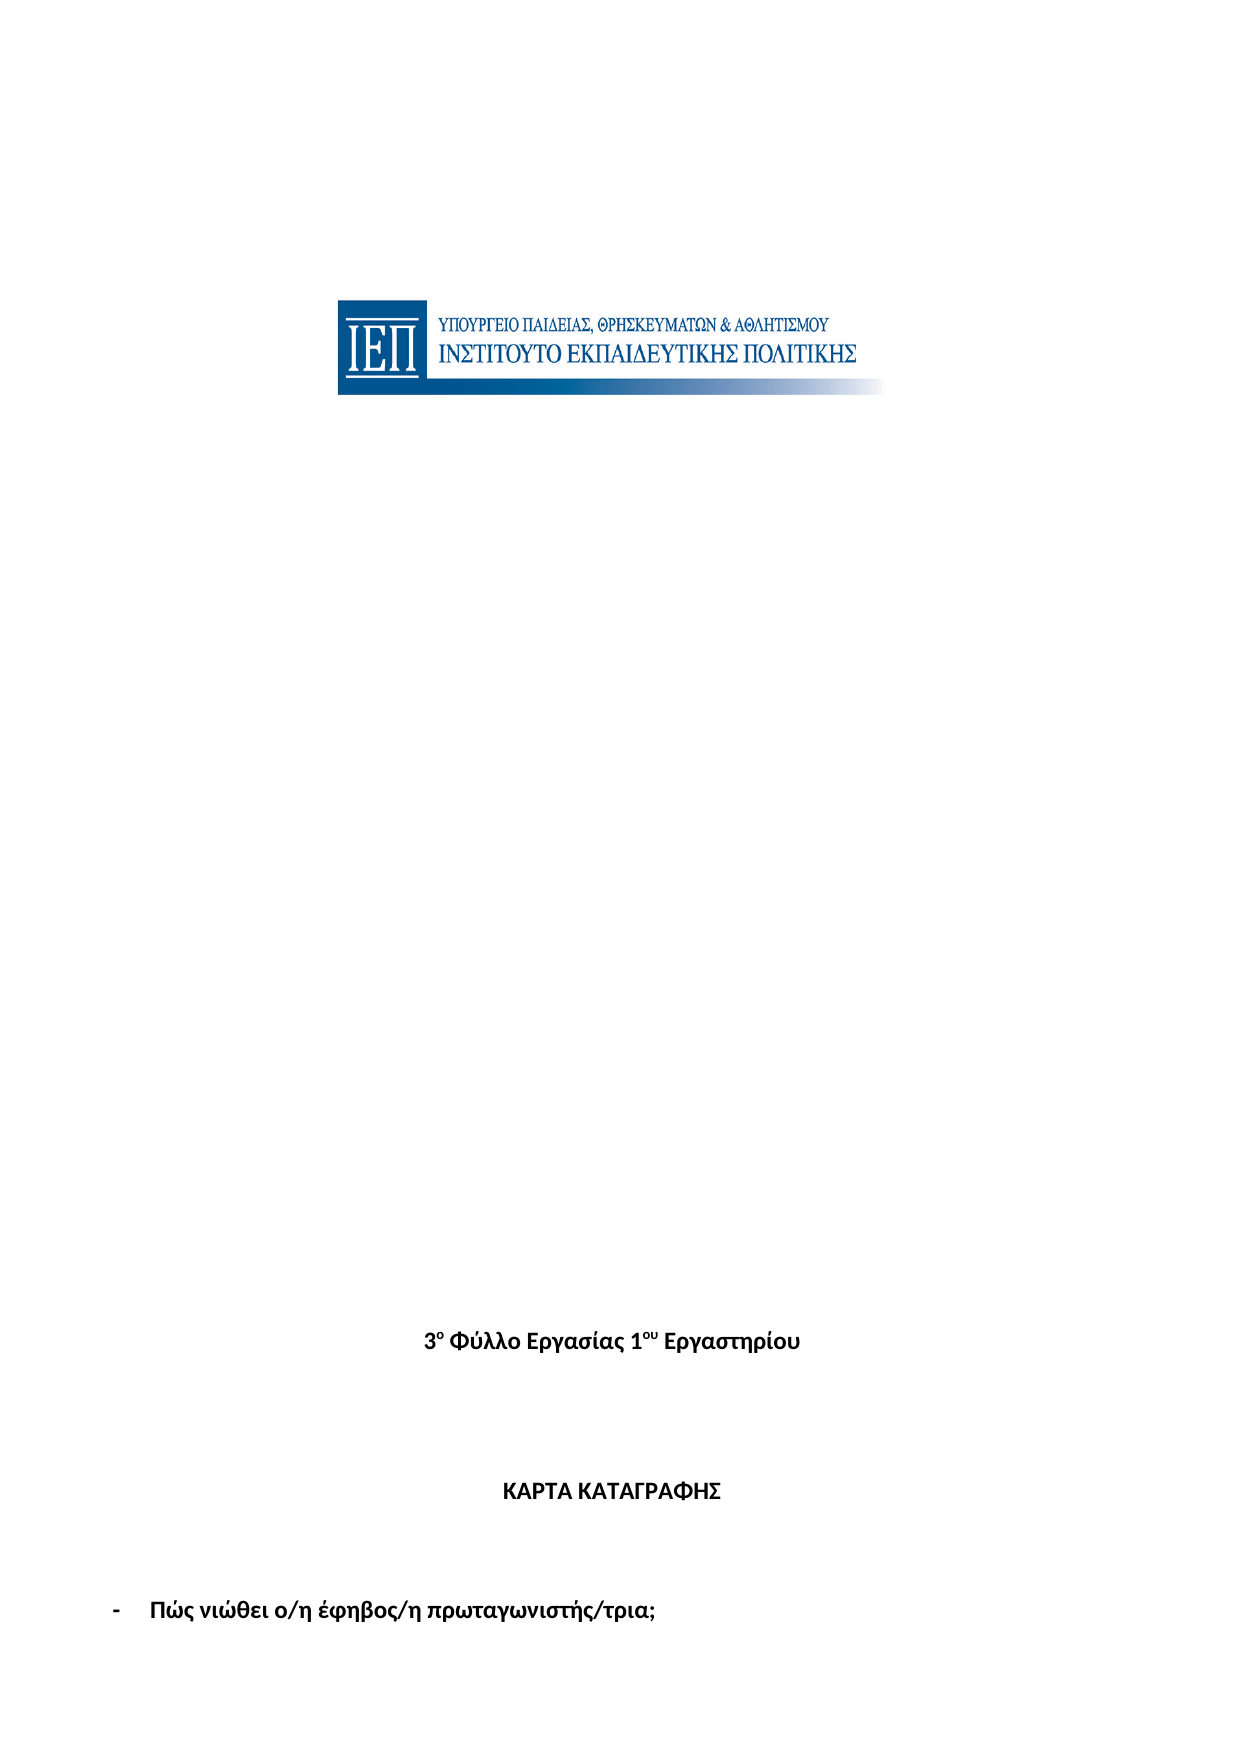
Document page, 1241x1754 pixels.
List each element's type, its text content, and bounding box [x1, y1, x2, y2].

list Πώς νιώθει ο/η έφηβος/η πρωταγωνιστής/τρια; [112, 1594, 1148, 1625]
picture [337, 300, 886, 395]
text ΚΑΡΤΑ ΚΑΤΑΓΡΑΦΗΣ [75, 1475, 1148, 1505]
text 3ο Φύλλο Εργασίας 1ου Εργαστηρίου [75, 1325, 1148, 1355]
